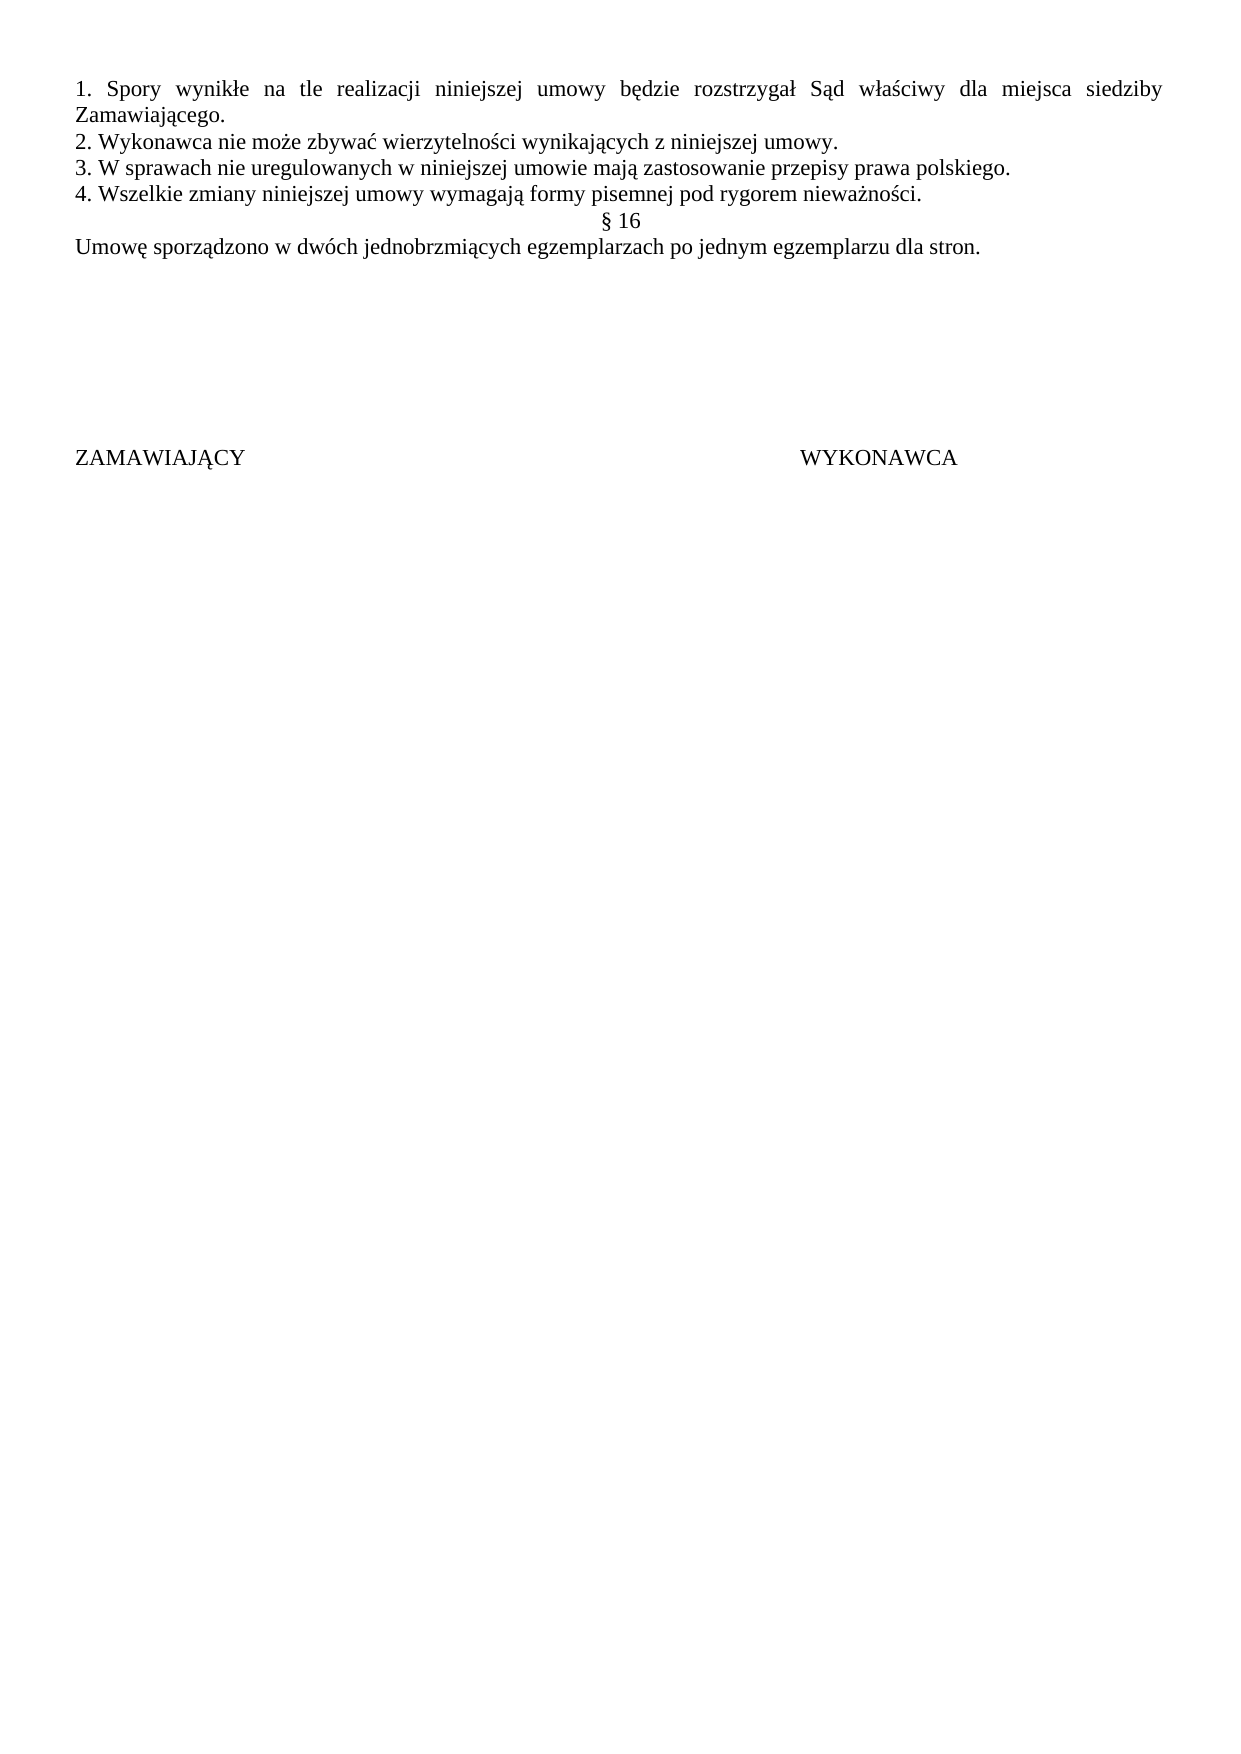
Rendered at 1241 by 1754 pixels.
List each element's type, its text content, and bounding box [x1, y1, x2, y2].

text 1. Spory wynikłe na tle realizacji niniejszej umowy będzie rozstrzygał Sąd właściwy dla miejsca siedziby Zamawiającego. [75, 75, 1165, 128]
text ZAMAWIAJĄCY WYKONAWCA [75, 444, 1165, 470]
text 4. Wszelkie zmiany niniejszej umowy wymagają formy pisemnej pod rygorem nieważności. [75, 180, 1165, 207]
text 2. Wykonawca nie może zbywać wierzytelności wynikających z niniejszej umowy. [75, 128, 1165, 154]
text 3. W sprawach nie uregulowanych w niniejszej umowie mają zastosowanie przepisy prawa polskiego. [75, 154, 1165, 180]
text § 16 [76, 207, 1165, 233]
text Umowę sporządzono w dwóch jednobrzmiących egzemplarzach po jednym egzemplarzu dla stron. [75, 233, 1165, 259]
